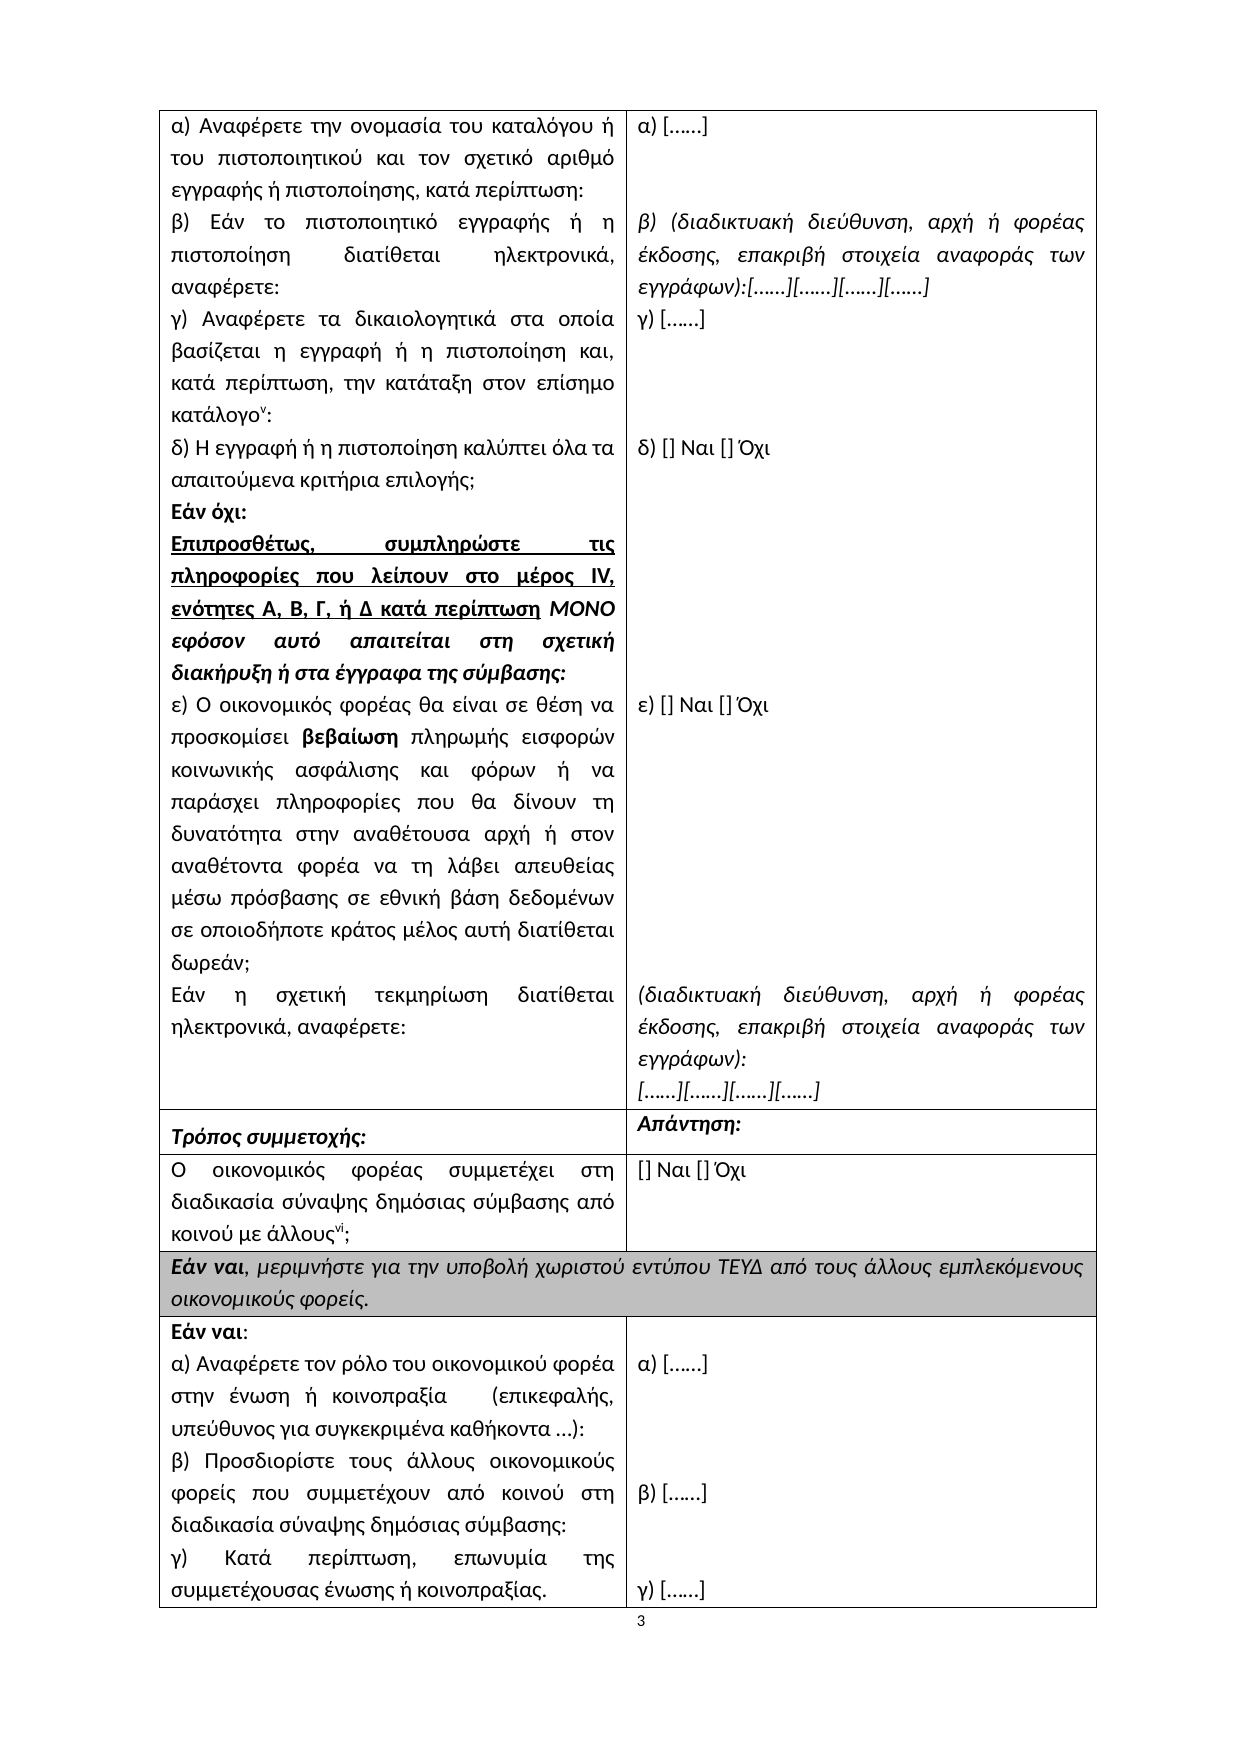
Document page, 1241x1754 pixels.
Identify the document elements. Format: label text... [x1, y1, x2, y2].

table_cell Ο οικονομικός φορέας συμμετέχει στη διαδικασία σύναψης δημόσιας σύμβασης από κοινού με άλλους; [160, 1155, 626, 1251]
table_cell Εάν ναι, μεριμνήστε για την υποβολή χωριστού εντύπου ΤΕΥΔ από τους άλλους εμπλεκόμενους οικονομικούς φορείς. [160, 1252, 1096, 1316]
table_cell Απάντηση: [627, 1110, 1096, 1154]
table_cell Τρόπος συμμετοχής: [160, 1110, 626, 1154]
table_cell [627, 111, 1096, 1108]
table_cell α) [……] β) [……] γ) [……] [627, 1317, 1096, 1607]
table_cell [160, 111, 626, 1108]
table_cell Εάν ναι: α) Αναφέρετε τον ρόλο του οικονομικού φορέα στην ένωση ή κοινοπραξία (επικεφαλής, υπεύθυνος για συγκεκριμένα καθήκοντα …): β) Προσδιορίστε τους άλλους οικονομικούς φορείς που συμμετέχουν από κοινού στη διαδικασία σύναψης δημόσιας σύμβασης: γ) Κατά περίπτωση, επωνυμία της συμμετέχουσας ένωσης ή κοινοπραξίας. [160, 1317, 626, 1607]
table_cell [] Ναι [] Όχι [627, 1155, 1096, 1251]
